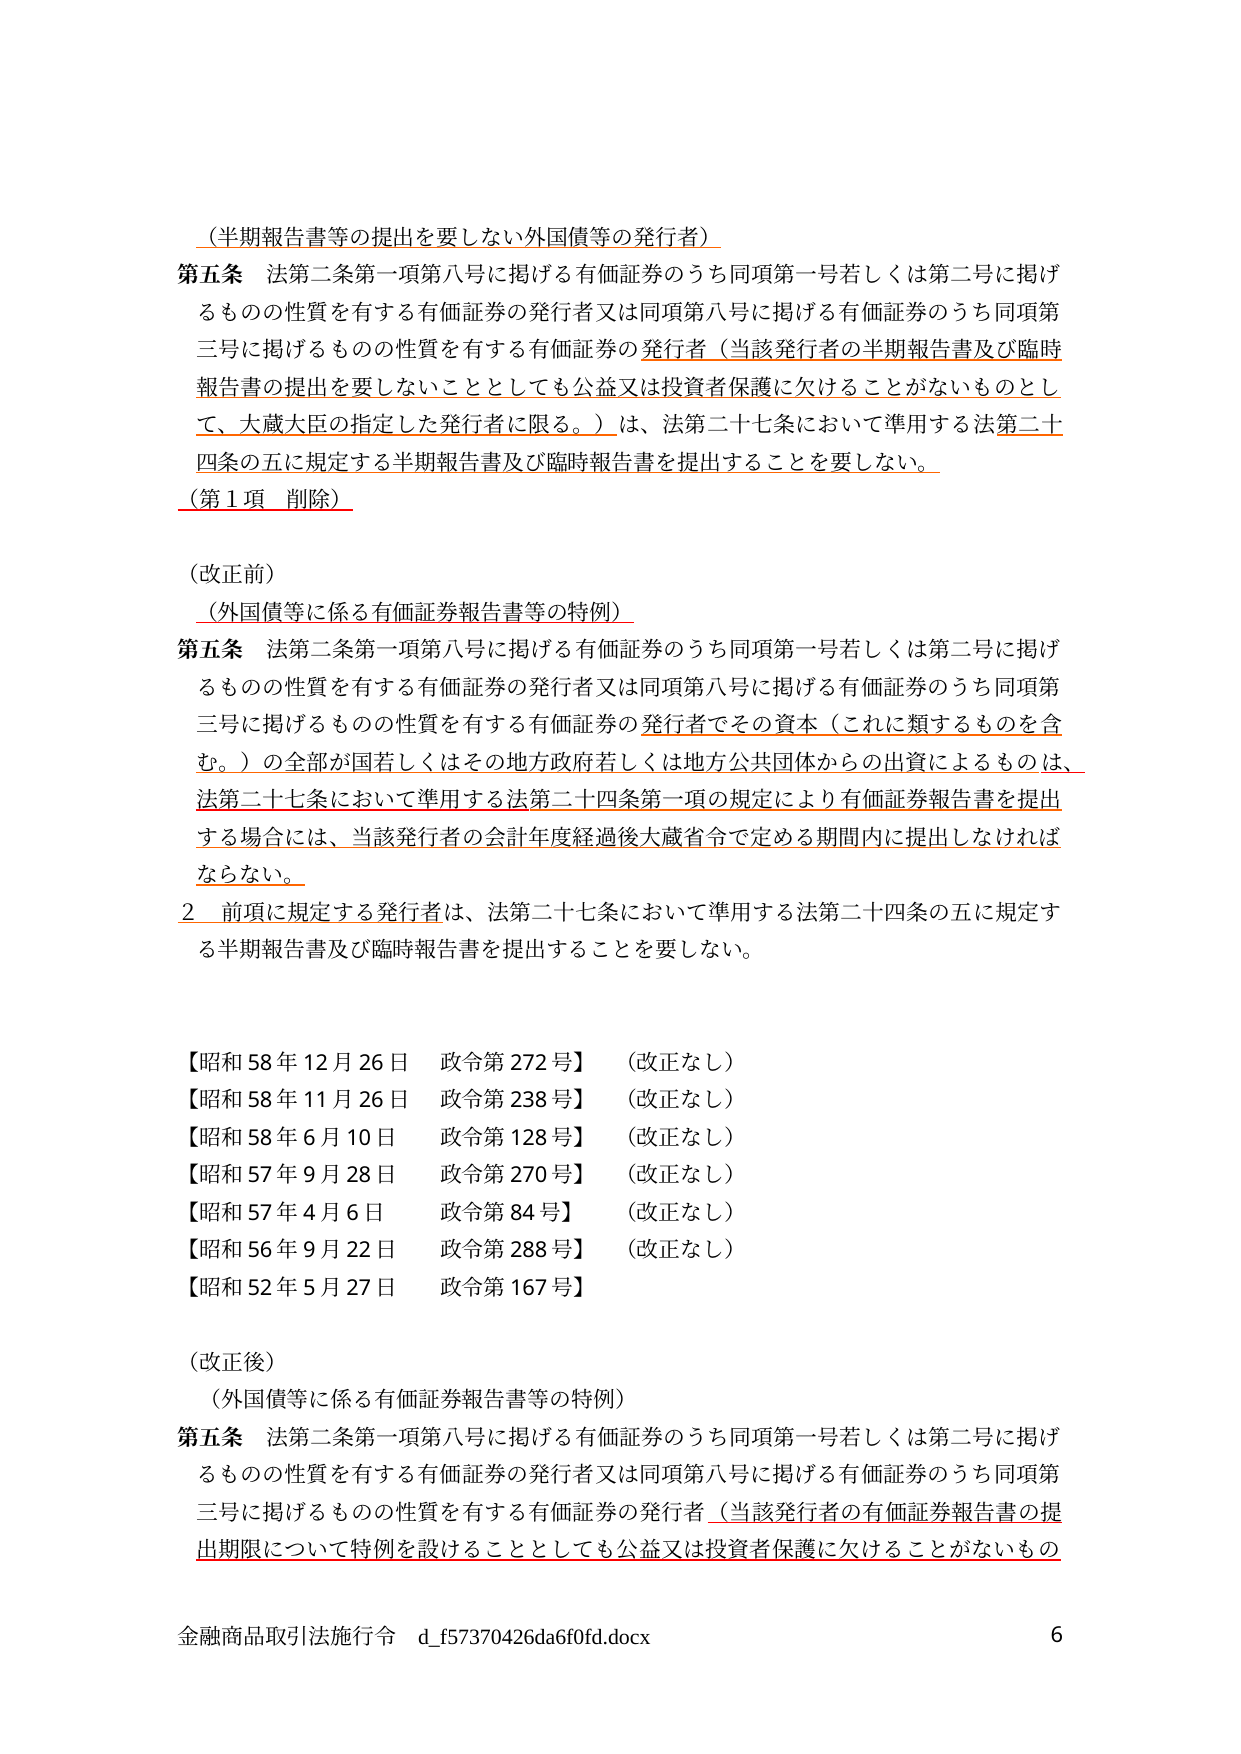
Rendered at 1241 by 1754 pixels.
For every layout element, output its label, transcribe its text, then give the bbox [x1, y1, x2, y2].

text 【昭和57年9月28日 政令第270号】 （改正なし） [177, 1154, 1063, 1192]
text 【昭和52年5月27日 政令第167号】 [177, 1267, 1063, 1304]
text 【昭和58年6月10日 政令第128号】 （改正なし） [177, 1117, 1063, 1154]
text （外国債等に係る有価証券報告書等の特例） [177, 1379, 1063, 1417]
text 【昭和58年12月26日 政令第272号】 （改正なし） [177, 1042, 1063, 1079]
text （半期報告書等の提出を要しない外国債等の発行者） [196, 217, 1063, 254]
text 【昭和57年4月6日 政令第84号】 （改正なし） [177, 1192, 1063, 1229]
text ２ 前項に規定する発行者は、法第二十七条において準用する法第二十四条の五に規定する半期報告書及び臨時報告書を提出することを要しない。 [177, 892, 1063, 967]
text 【昭和56年9月22日 政令第288号】 （改正なし） [177, 1229, 1063, 1267]
text （第１項 削除） [177, 479, 1063, 517]
text （改正後） [177, 1342, 1063, 1379]
text 第五条 法第二条第一項第八号に掲げる有価証券のうち同項第一号若しくは第二号に掲げるものの性質を有する有価証券の発行者又は同項第八号に掲げる有価証券のうち同項第三号に掲げるものの性質を有する有価証券の発行者（当該発行者の半期報告書及び臨時報告書の提出を要しないこととしても公益又は投資者保護に欠けることがないものとして、大蔵大臣の指定した発行者に限る。）は、法第二十七条において準用する法第二十四条の五に規定する半期報告書及び臨時報告書を提出することを要しない。 [177, 254, 1063, 479]
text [177, 1417, 1063, 1567]
text 【昭和58年11月26日 政令第238号】 （改正なし） [177, 1079, 1063, 1117]
text （改正前） [177, 554, 1063, 592]
text （外国債等に係る有価証券報告書等の特例） [196, 592, 1063, 629]
text 第五条 法第二条第一項第八号に掲げる有価証券のうち同項第一号若しくは第二号に掲げるものの性質を有する有価証券の発行者又は同項第八号に掲げる有価証券のうち同項第三号に掲げるものの性質を有する有価証券の発行者でその資本（これに類するものを含む。）の全部が国若しくはその地方政府若しくは地方公共団体からの出資によるものは、法第二十七条において準用する法第二十四条第一項の規定により有価証券報告書を提出する場合には、当該発行者の会計年度経過後大蔵省令で定める期間内に提出しなければならない。 [177, 629, 1063, 892]
